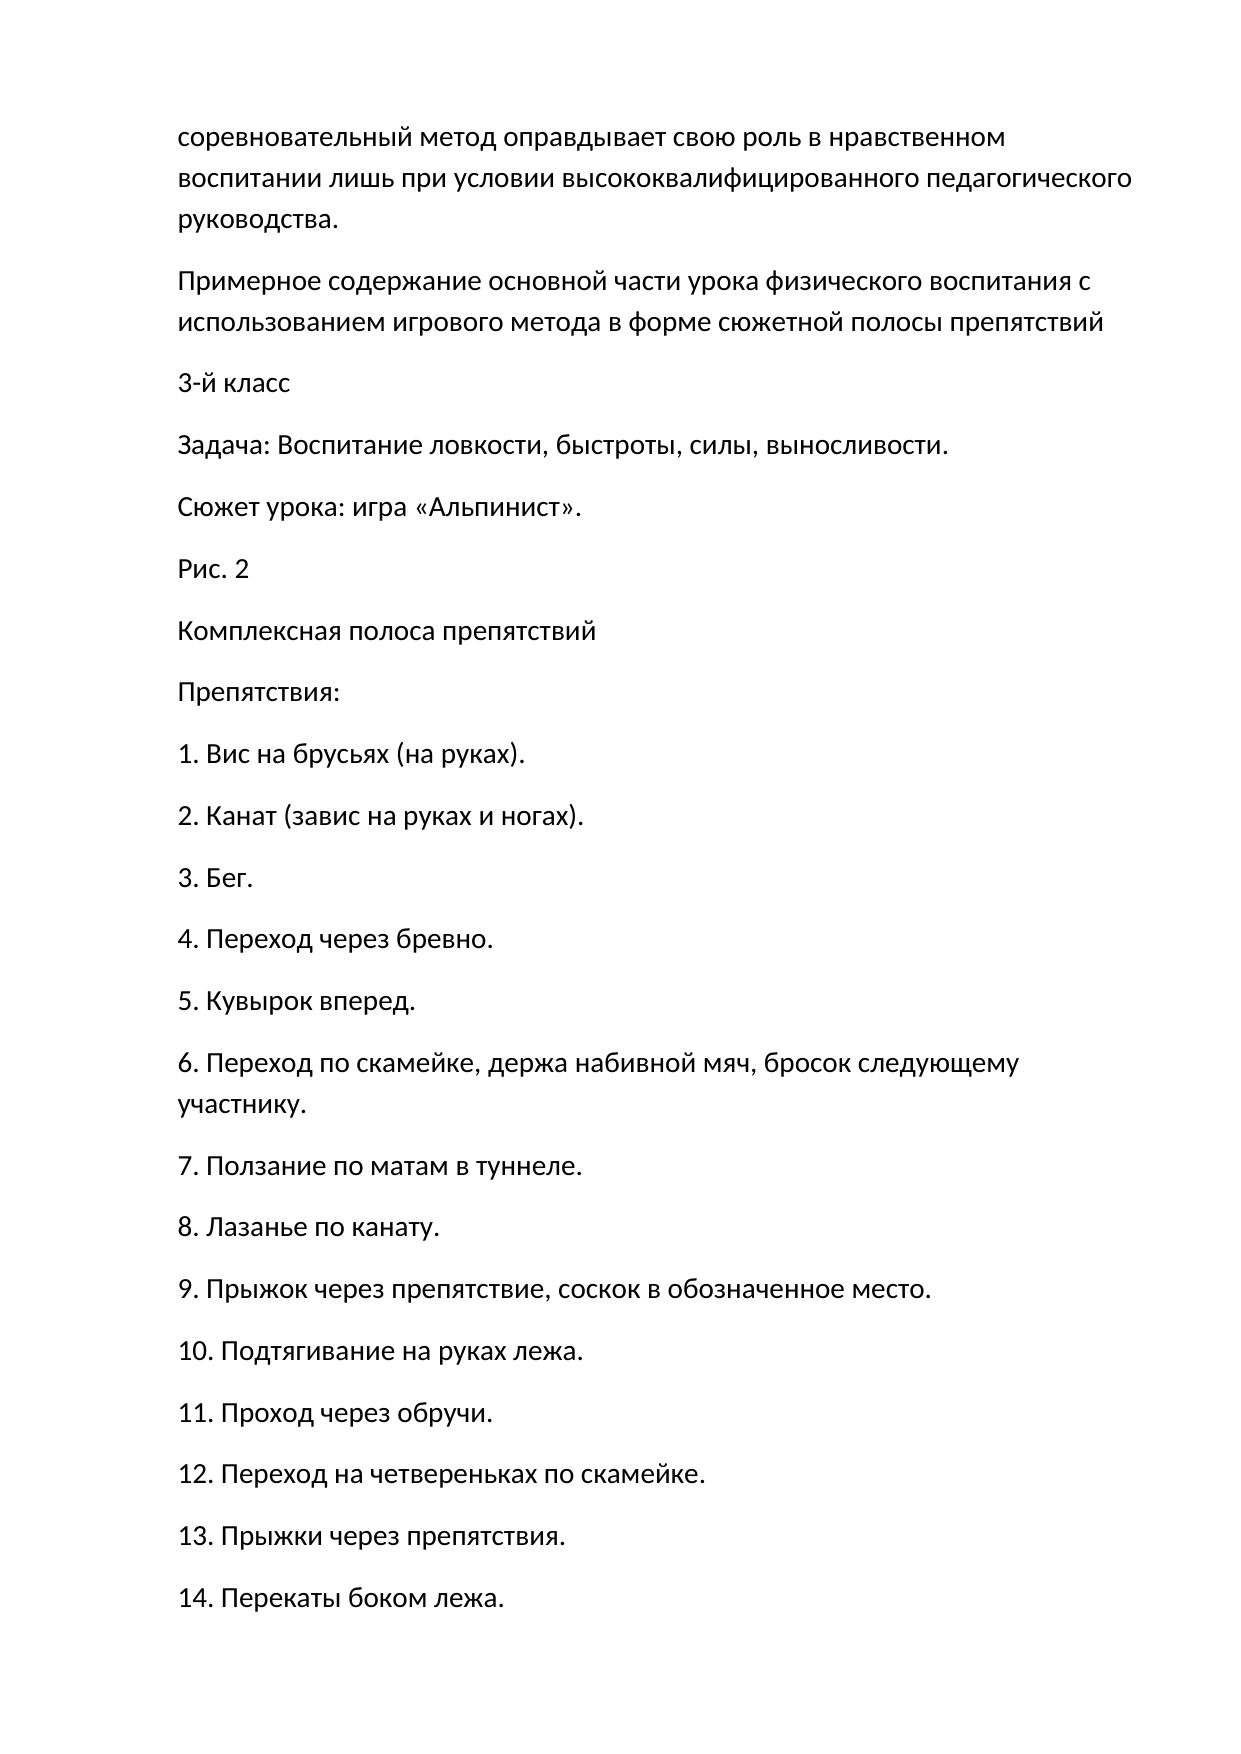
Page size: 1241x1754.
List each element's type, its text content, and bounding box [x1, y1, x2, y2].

text 8. Лазанье по канату. [177, 1208, 1152, 1244]
text Рис. 2 [177, 550, 1152, 585]
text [177, 118, 1152, 236]
text 7. Ползание по матам в туннеле. [177, 1147, 1152, 1182]
text 1. Вис на брусьях (на руках). [177, 735, 1152, 771]
text 2. Канат (завис на руках и ногах). [177, 797, 1152, 832]
text 4. Переход через бревно. [177, 920, 1152, 956]
text Сюжет урока: игра «Альпинист». [177, 488, 1152, 524]
text 3. Бег. [177, 859, 1152, 894]
text 13. Прыжки через препятствия. [177, 1517, 1152, 1553]
text Комплексная полоса препятствий [177, 612, 1152, 647]
text 3-й класс [177, 364, 1152, 400]
text 11. Проход через обручи. [177, 1394, 1152, 1429]
text Препятствия: [177, 673, 1152, 709]
text 10. Подтягивание на руках лежа. [177, 1332, 1152, 1368]
text Примерное содержание основной части урока физического воспитания с использованием игрового метода в форме сюжетной полосы препятствий [177, 262, 1152, 338]
text 6. Переход по скамейке, держа набивной мяч, бросок следующему участнику. [177, 1044, 1152, 1121]
text Задача: Воспитание ловкости, быстроты, силы, выносливости. [177, 426, 1152, 462]
text 14. Перекаты боком лежа. [177, 1579, 1152, 1615]
text 12. Переход на четвереньках по скамейке. [177, 1456, 1152, 1491]
text 5. Кувырок вперед. [177, 982, 1152, 1018]
text 9. Прыжок через препятствие, соскок в обозначенное место. [177, 1270, 1152, 1306]
